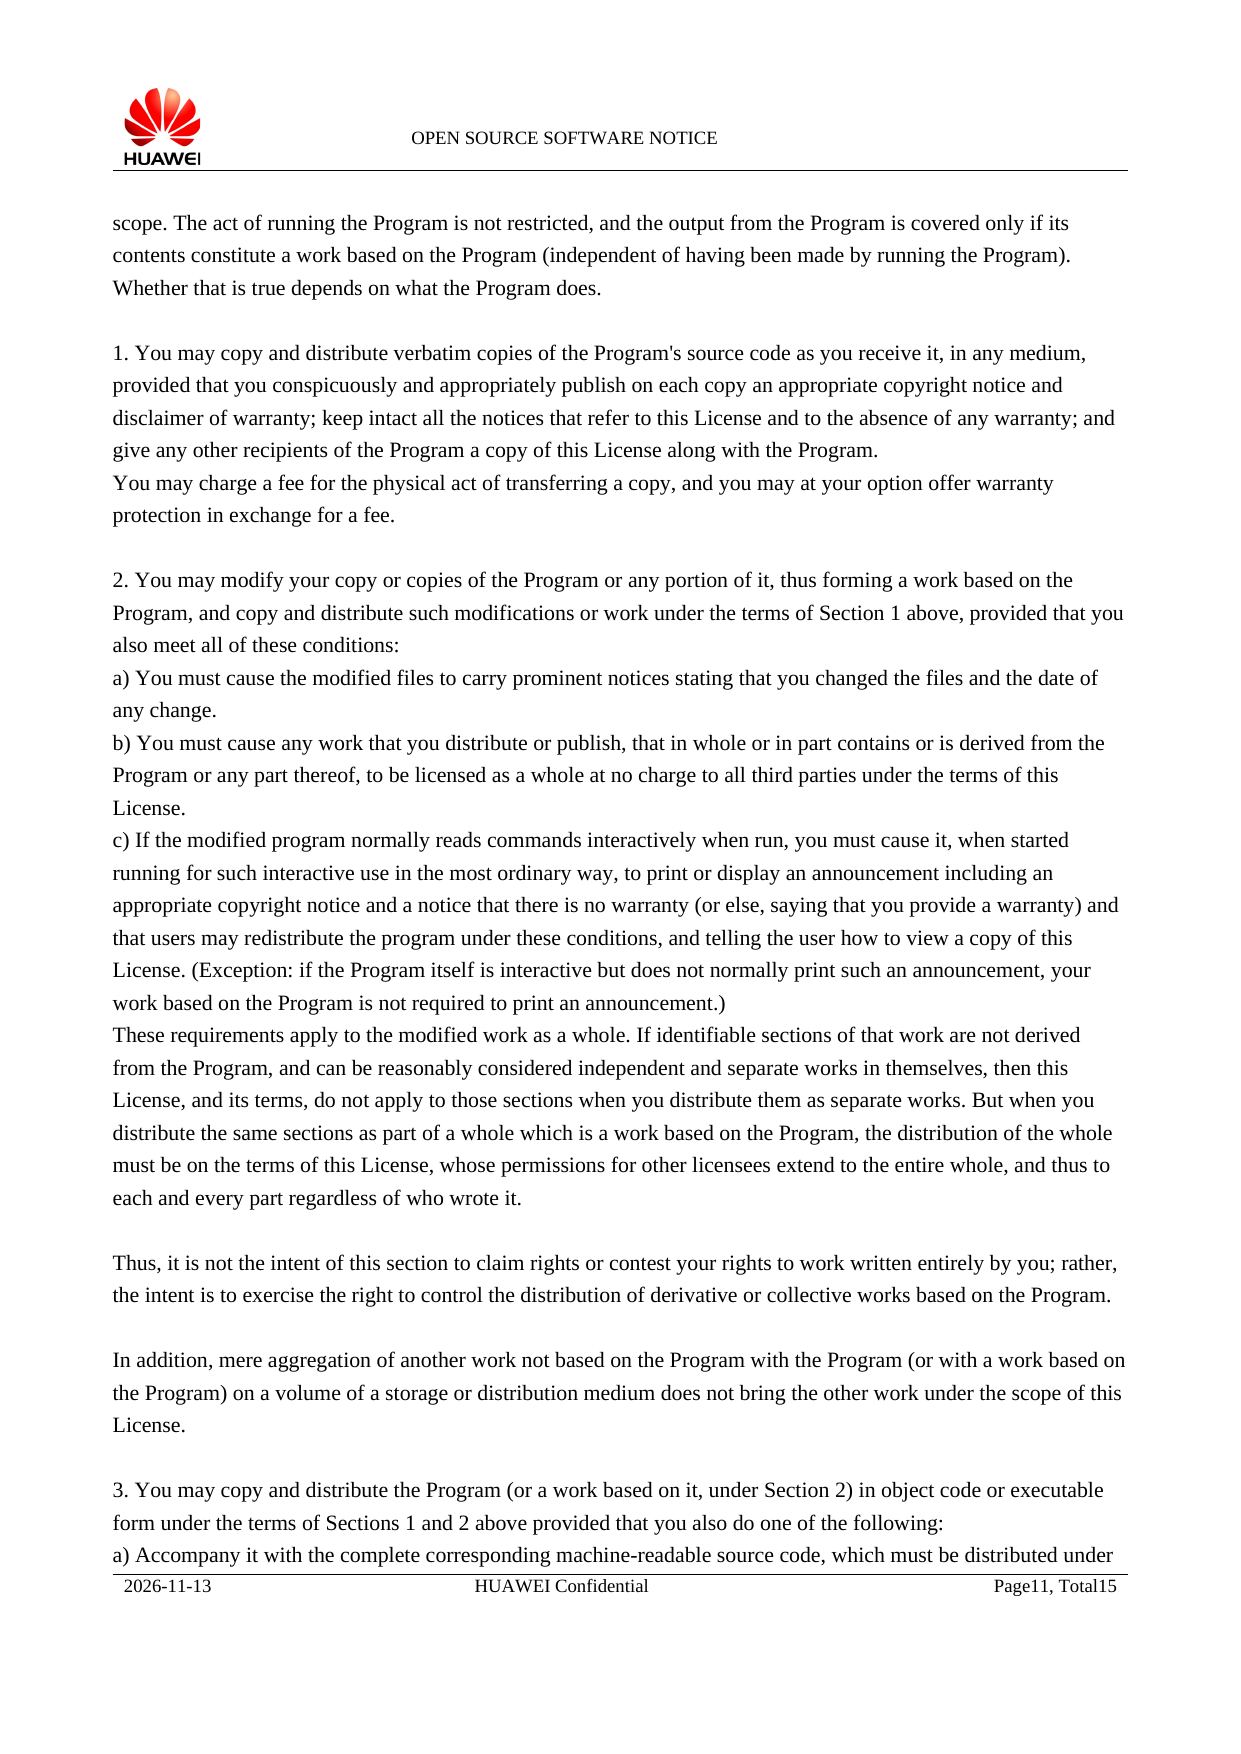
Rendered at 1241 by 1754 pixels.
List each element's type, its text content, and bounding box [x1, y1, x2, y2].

picture [124, 88, 201, 165]
